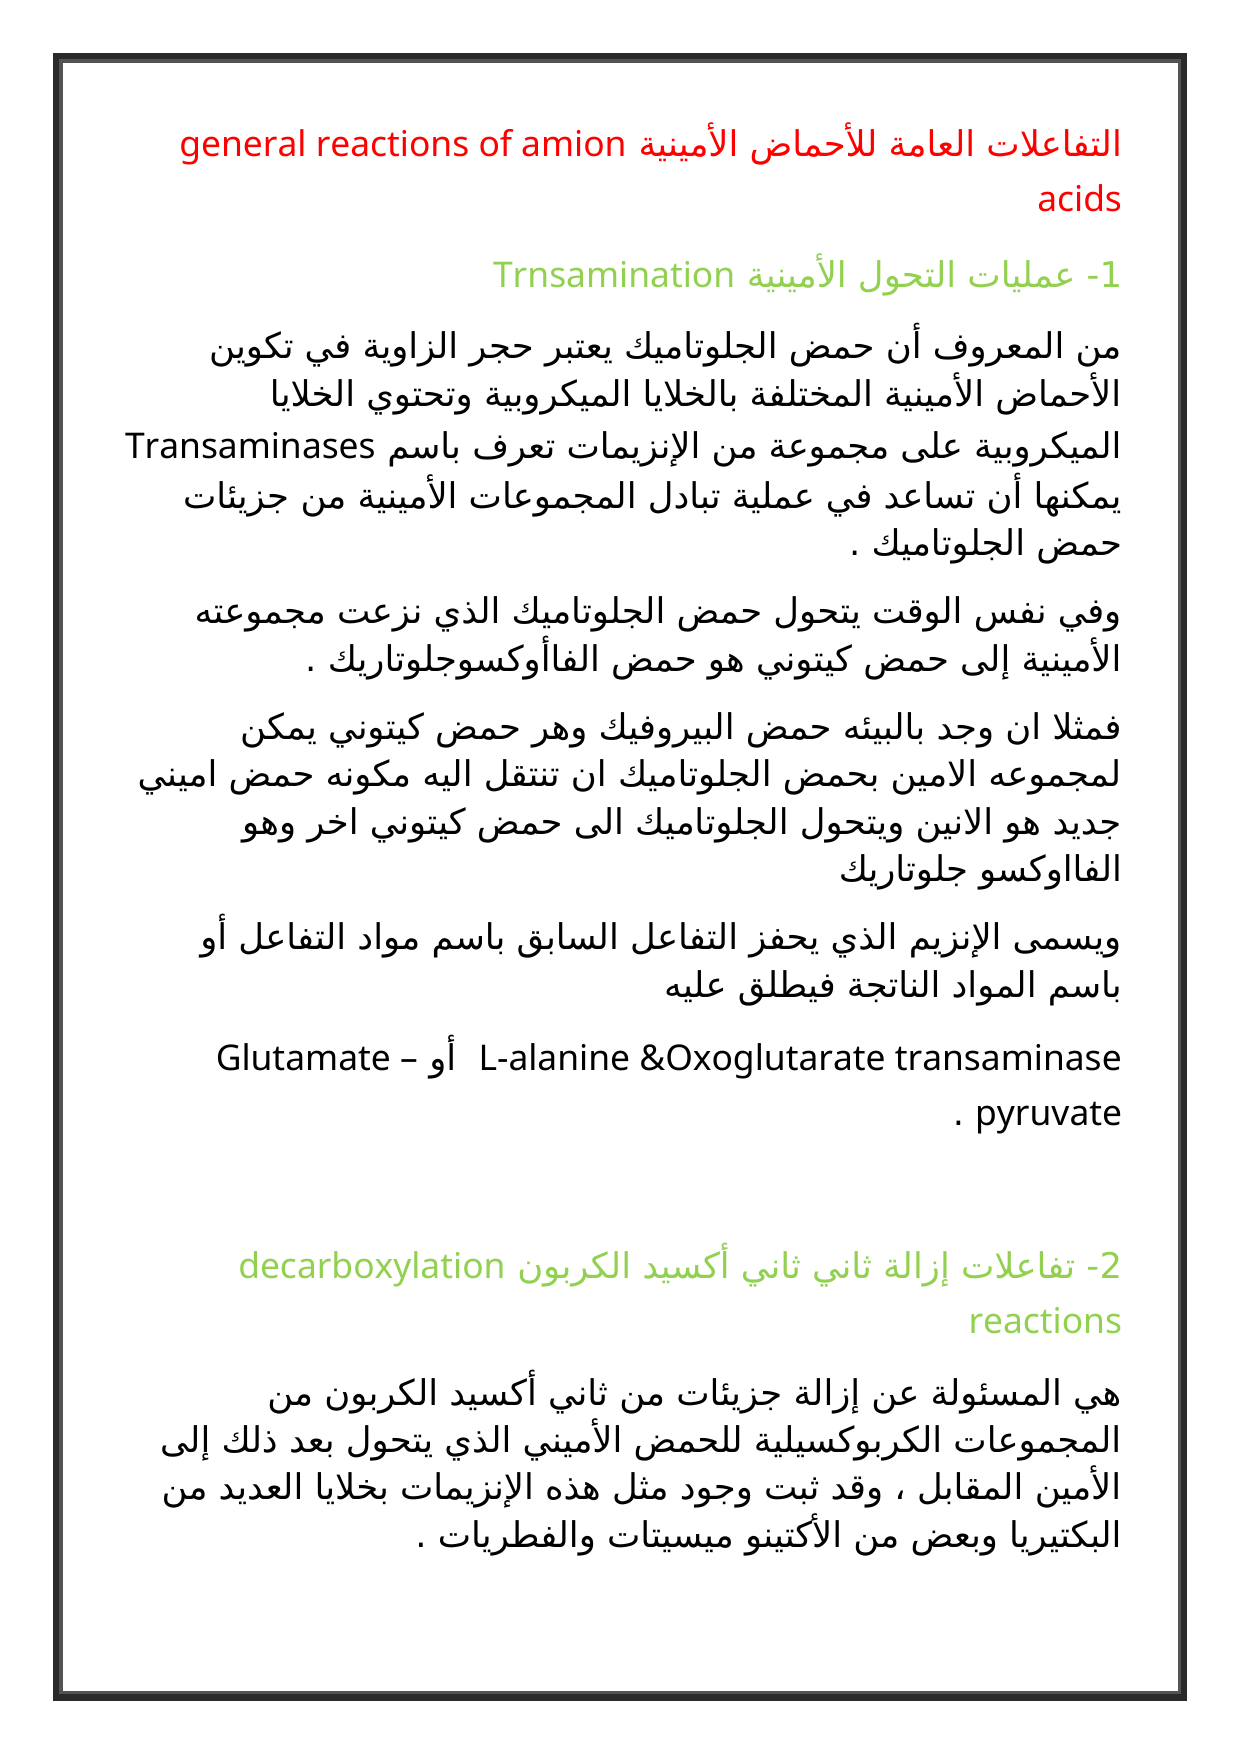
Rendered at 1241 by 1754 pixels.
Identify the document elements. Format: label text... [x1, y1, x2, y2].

text L-alanine &Oxoglutarate transaminase أو Glutamate –pyruvate . [118, 1032, 1122, 1136]
text 1- عمليات التحول الأمينية Trnsamination [118, 250, 1122, 298]
text فمثلا ان وجد بالبيئه حمض البيروفيك وهر حمض كيتوني يمكن لمجموعه الامين بحمض الجلوتاميك ان تنتقل اليه مكونه حمض اميني جديد هو الانين ويتحول الجلوتاميك الى حمض كيتوني اخر وهو الفااوكسو جلوتاريك [118, 706, 1122, 890]
text التفاعلات العامة للأحماض الأمينية general reactions of amion acids [118, 118, 1122, 222]
text ويسمى الإنزيم الذي يحفز التفاعل السابق باسم مواد التفاعل أو باسم المواد الناتجة فيطلق عليه [118, 917, 1122, 1005]
text وفي نفس الوقت يتحول حمض الجلوتاميك الذي نزعت مجموعته الأمينية إلى حمض كيتوني هو حمض الفاأوكسوجلوتاريك . [118, 591, 1122, 679]
text 2- تفاعلات إزالة ثاني ثاني أكسيد الكربون decarboxylation reactions [118, 1240, 1122, 1344]
text هي المسئولة عن إزالة جزيئات من ثاني أكسيد الكربون من المجموعات الكربوكسيلية للحمض الأميني الذي يتحول بعد ذلك إلى الأمين المقابل ، وقد ثبت وجود مثل هذه الإنزيمات بخلايا العديد من البكتيريا وبعض من الأكتينو ميسيتات والفطريات . [118, 1372, 1122, 1555]
text من المعروف أن حمض الجلوتاميك يعتبر حجر الزاوية في تكوين الأحماض الأمينية المختلفة بالخلايا الميكروبية وتحتوي الخلايا الميكروبية على مجموعة من الإنزيمات تعرف باسم Transaminases يمكنها أن تساعد في عملية تبادل المجموعات الأمينية من جزيئات حمض الجلوتاميك . [118, 326, 1122, 564]
